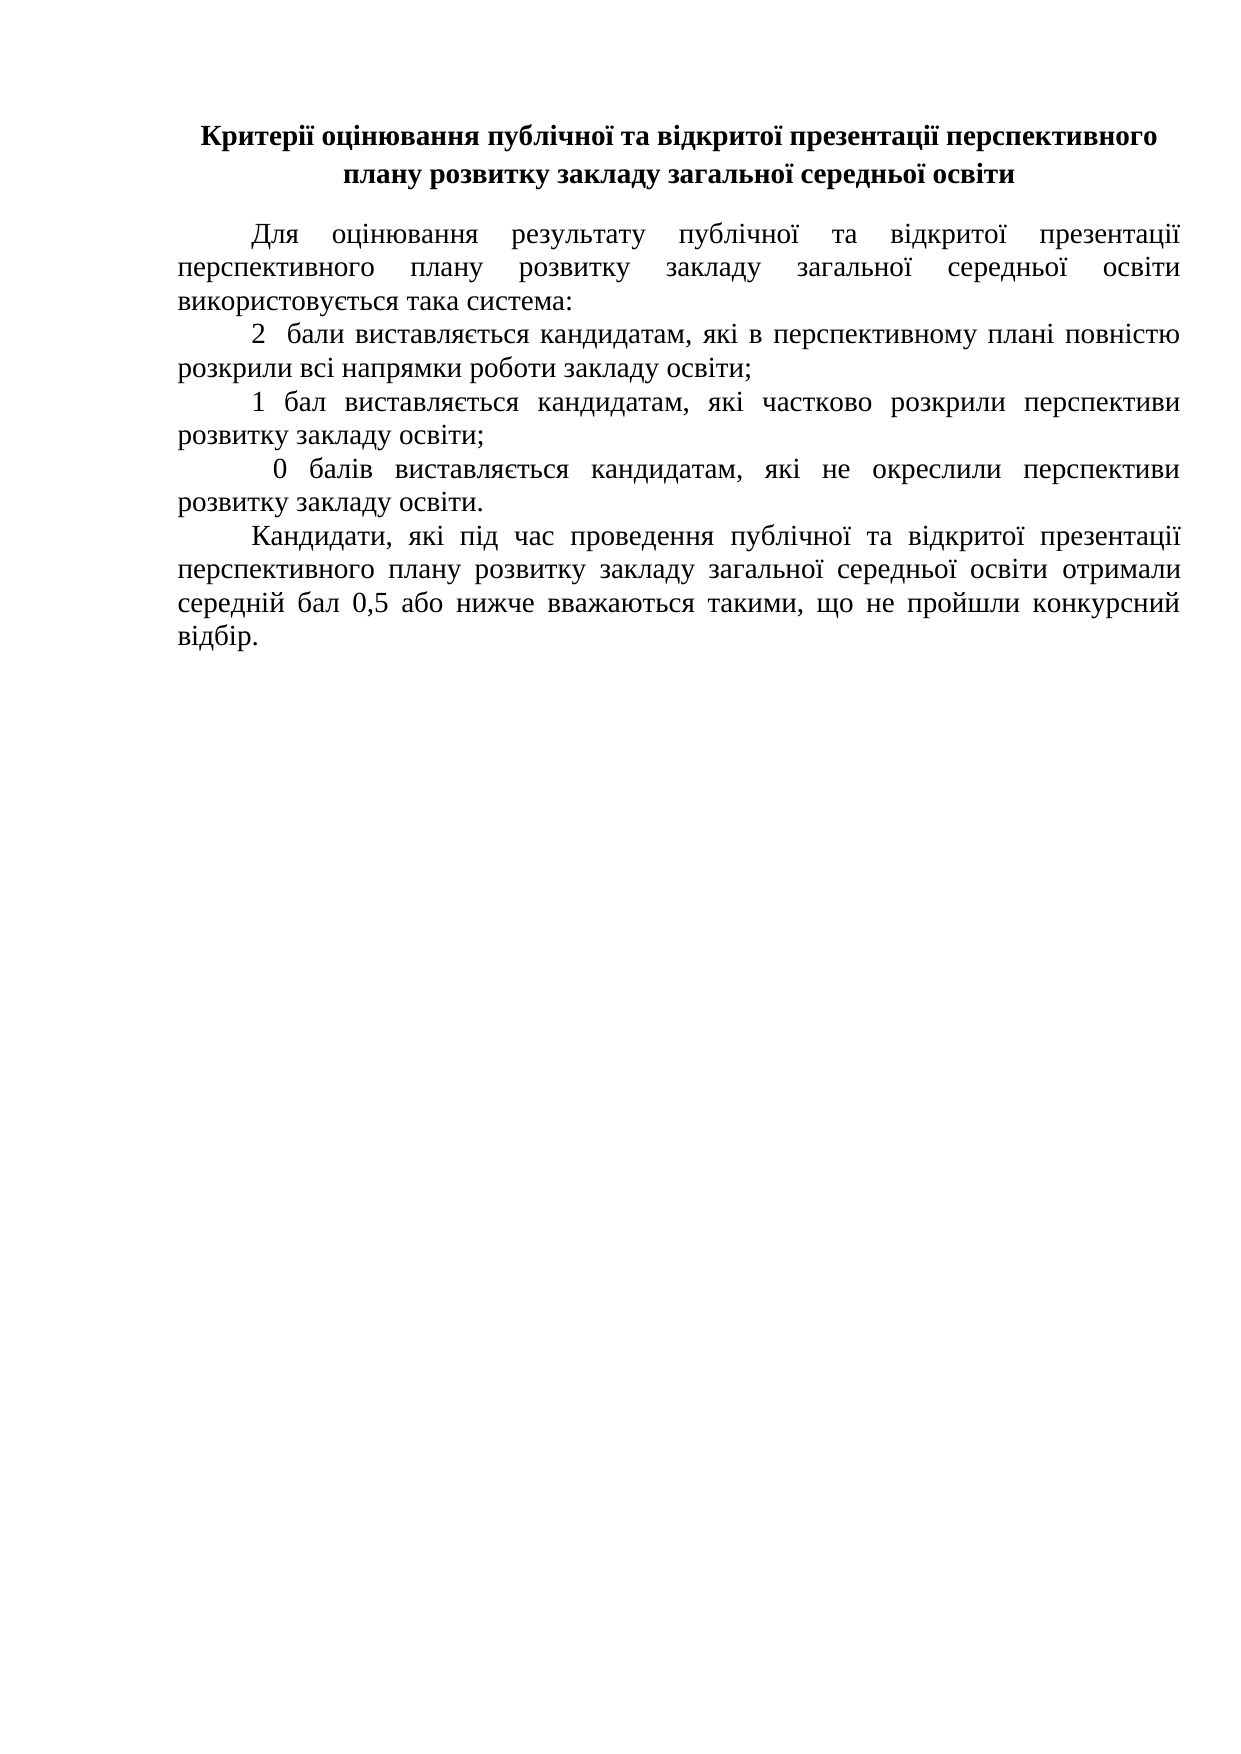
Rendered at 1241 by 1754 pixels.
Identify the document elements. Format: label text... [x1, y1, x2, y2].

text 2 бали виставляється кандидатам, які в перспективному плані повністю розкрили всі напрямки роботи закладу освіти; [177, 317, 1181, 384]
text Критерії оцінювання публічної та відкритої презентації перспективного плану розвитку закладу загальної середньої освіти [177, 118, 1181, 190]
text 0 балів виставляється кандидатам, які не окреслили перспективи розвитку закладу освіти. [177, 451, 1181, 518]
text 1 бал виставляється кандидатам, які частково розкрили перспективи розвитку закладу освіти; [177, 384, 1181, 451]
text Кандидати, які під час проведення публічної та відкритої презентації перспективного плану розвитку закладу загальної середньої освіти отримали середній бал 0,5 або нижче вважаються такими, що не пройшли конкурсний відбір. [177, 518, 1181, 585]
text Кандидати, які під час проведення публічної та відкритої презентації перспективного плану розвитку закладу загальної середньої освіти отримали середній бал 0,5 або нижче вважаються такими, що не пройшли конкурсний відбір. [177, 618, 1181, 652]
text Для оцінювання результату публічної та відкритої презентації перспективного плану розвитку закладу загальної середньої освіти використовується така система: [177, 216, 1181, 317]
